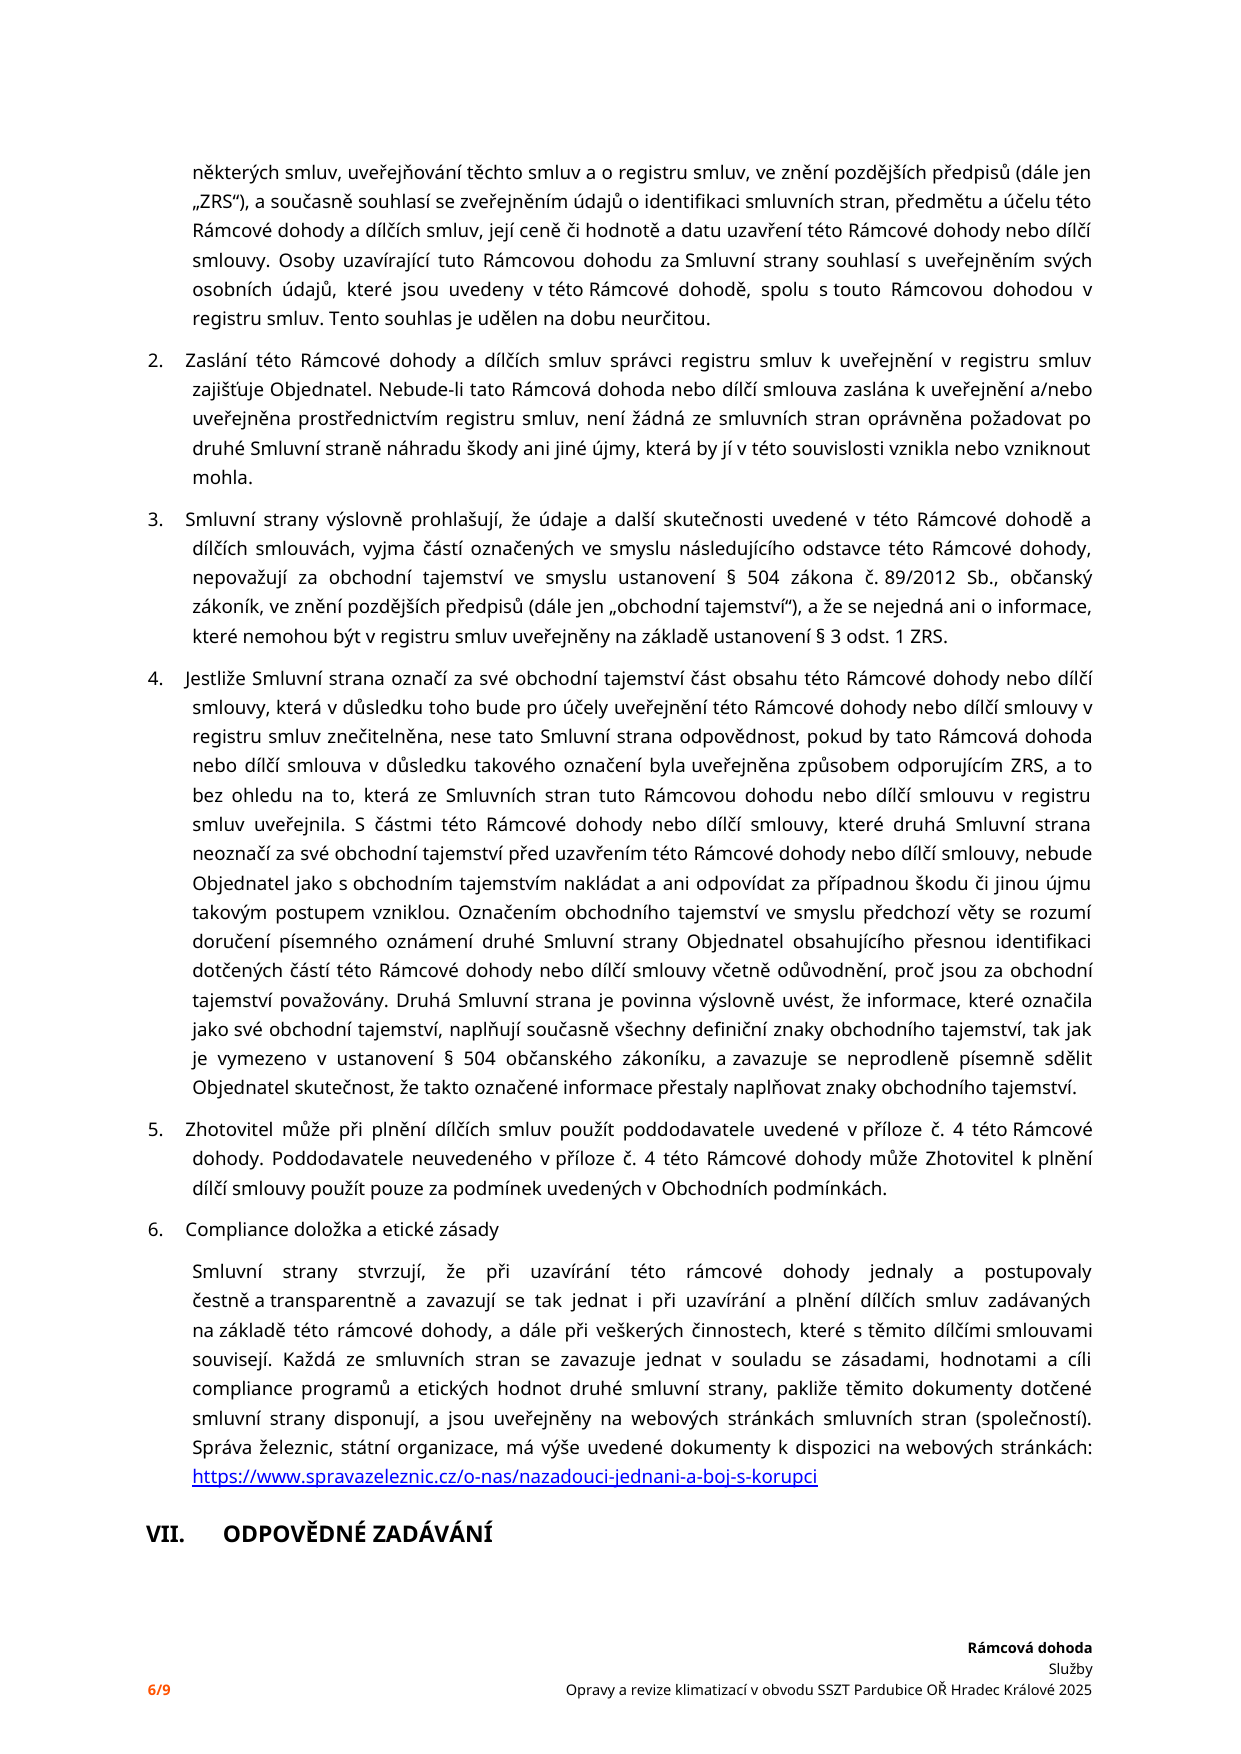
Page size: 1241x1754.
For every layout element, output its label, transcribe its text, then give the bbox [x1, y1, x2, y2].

list Compliance doložka a etické zásady [148, 1217, 1093, 1242]
list Smluvní strany stvrzují, že při uzavírání této rámcové dohody jednaly a postupovaly čestně a transparentně a zavazují se tak jednat i při uzavírání a plnění dílčích smluv zadávaných na základě této rámcové dohody, a dále při veškerých činnostech, které s těmito dílčími smlouvami souvisejí. Každá ze smluvních stran se zavazuje jednat v souladu se zásadami, hodnotami a cíli compliance programů a etických hodnot druhé smluvní strany, pakliže těmito dokumenty dotčené smluvní strany disponují, a jsou uveřejněny na webových stránkách smluvních stran (společností). Správa železnic, státní organizace, má výše uvedené dokumenty k dispozici na webových stránkách: https://www.spravazeleznic.cz/o-nas/nazadouci-jednani-a-boj-s-korupci [192, 1258, 1093, 1489]
list Smluvní strany výslovně prohlašují, že údaje a další skutečnosti uvedené v této Rámcové dohodě a dílčích smlouvách, vyjma částí označených ve smyslu následujícího odstavce této Rámcové dohody, nepovažují za obchodní tajemství ve smyslu ustanovení § 504 zákona č. 89/2012 Sb., občanský zákoník, ve znění pozdějších předpisů (dále jen „obchodní tajemství“), a že se nejedná ani o informace, které nemohou být v registru smluv uveřejněny na základě ustanovení § 3 odst. 1 ZRS. [148, 506, 1093, 649]
list Zaslání této Rámcové dohody a dílčích smluv správci registru smluv k uveřejnění v registru smluv zajišťuje Objednatel. Nebude-li tato Rámcová dohoda nebo dílčí smlouva zaslána k uveřejnění a/nebo uveřejněna prostřednictvím registru smluv, není žádná ze smluvních stran oprávněna požadovat po druhé Smluvní straně náhradu škody ani jiné újmy, která by jí v této souvislosti vznikla nebo vzniknout mohla. [148, 347, 1093, 490]
list ODPOVĚDNÉ ZADÁVÁNÍ [185, 1518, 1093, 1549]
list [148, 159, 1093, 331]
list Zhotovitel může při plnění dílčích smluv použít poddodavatele uvedené v příloze č. 4 této Rámcové dohody. Poddodavatele neuvedeného v příloze č. 4 této Rámcové dohody může Zhotovitel k plnění dílčí smlouvy použít pouze za podmínek uvedených v Obchodních podmínkách. [148, 1116, 1093, 1201]
list Jestliže Smluvní strana označí za své obchodní tajemství část obsahu této Rámcové dohody nebo dílčí smlouvy, která v důsledku toho bude pro účely uveřejnění této Rámcové dohody nebo dílčí smlouvy v registru smluv znečitelněna, nese tato Smluvní strana odpovědnost, pokud by tato Rámcová dohoda nebo dílčí smlouva v důsledku takového označení byla uveřejněna způsobem odporujícím ZRS, a to bez ohledu na to, která ze Smluvních stran tuto Rámcovou dohodu nebo dílčí smlouvu v registru smluv uveřejnila. S částmi této Rámcové dohody nebo dílčí smlouvy, které druhá Smluvní strana neoznačí za své obchodní tajemství před uzavřením této Rámcové dohody nebo dílčí smlouvy, nebude Objednatel jako s obchodním tajemstvím nakládat a ani odpovídat za případnou škodu či jinou újmu takovým postupem vzniklou. Označením obchodního tajemství ve smyslu předchozí věty se rozumí doručení písemného oznámení druhé Smluvní strany Objednatel obsahujícího přesnou identifikaci dotčených částí této Rámcové dohody nebo dílčí smlouvy včetně odůvodnění, proč jsou za obchodní tajemství považovány. Druhá Smluvní strana je povinna výslovně uvést, že informace, které označila jako své obchodní tajemství, naplňují současně všechny definiční znaky obchodního tajemství, tak jak je vymezeno v ustanovení § 504 občanského zákoníku, a zavazuje se neprodleně písemně sdělit Objednatel skutečnost, že takto označené informace přestaly naplňovat znaky obchodního tajemství. [148, 665, 1093, 1100]
